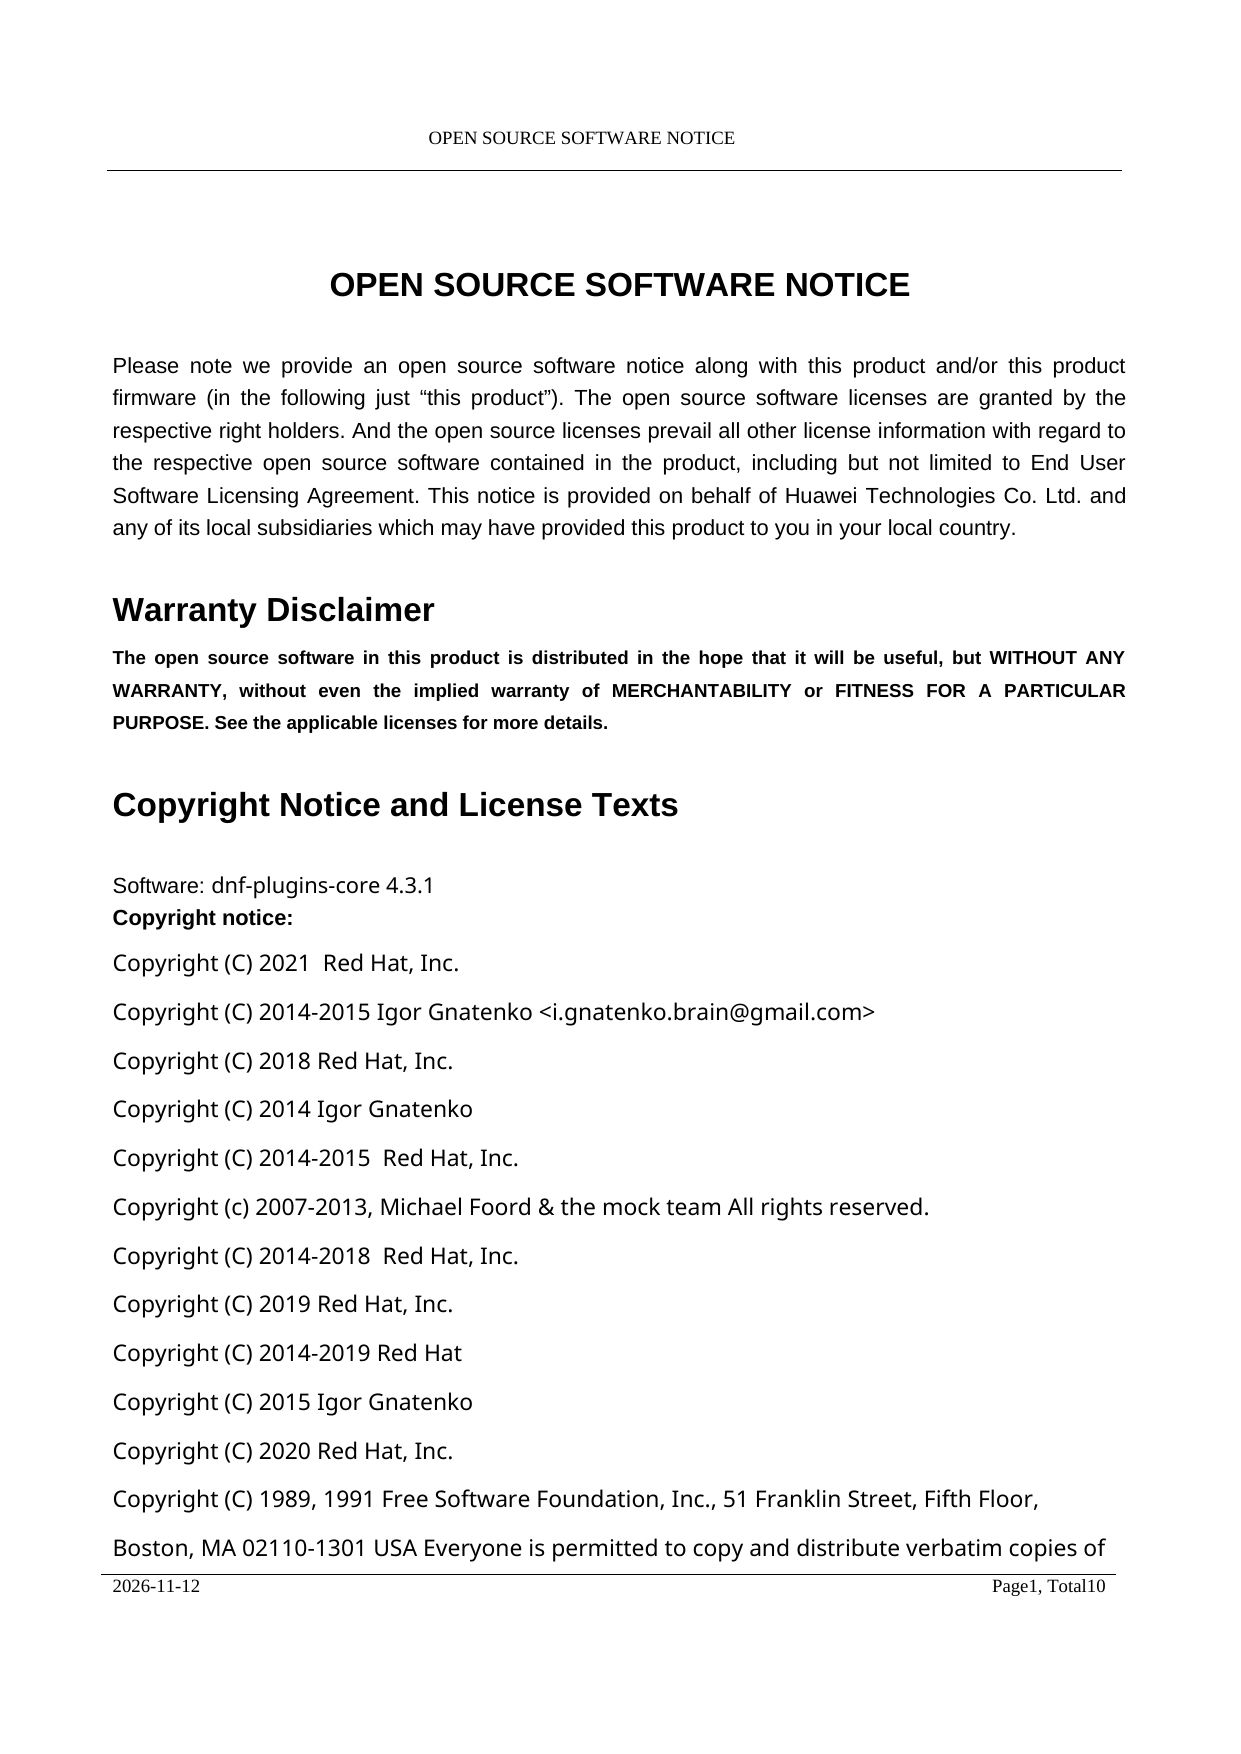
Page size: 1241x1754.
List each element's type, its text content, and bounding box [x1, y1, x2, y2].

text Please note we provide an open source software notice along with this product and/or this product firmware (in the following just “this product”). The open source software licenses are granted by the respective right holders. And the open source licenses prevail all other license information with regard to the respective open source software contained in the product, including but not limited to End User Software Licensing Agreement. This notice is provided on behalf of Huawei Technologies Co. Ltd. and any of its local subsidiaries which may have provided this product to you in your local country. [112, 349, 1128, 544]
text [112, 947, 1128, 1564]
text The open source software in this product is distributed in the hope that it will be useful, but WITHOUT ANY WARRANTY, without even the implied warranty of MERCHANTABILITY or FITNESS FOR A PARTICULAR PURPOSE. See the applicable licenses for more details. [112, 641, 1128, 739]
text OPEN SOURCE SOFTWARE NOTICE [112, 251, 1128, 316]
text Software: dnf-plugins-core 4.3.1 [112, 869, 1128, 901]
text Copyright Notice and License Texts [112, 771, 1128, 836]
text Copyright notice: [112, 901, 1128, 934]
text Warranty Disclaimer [112, 576, 1128, 641]
